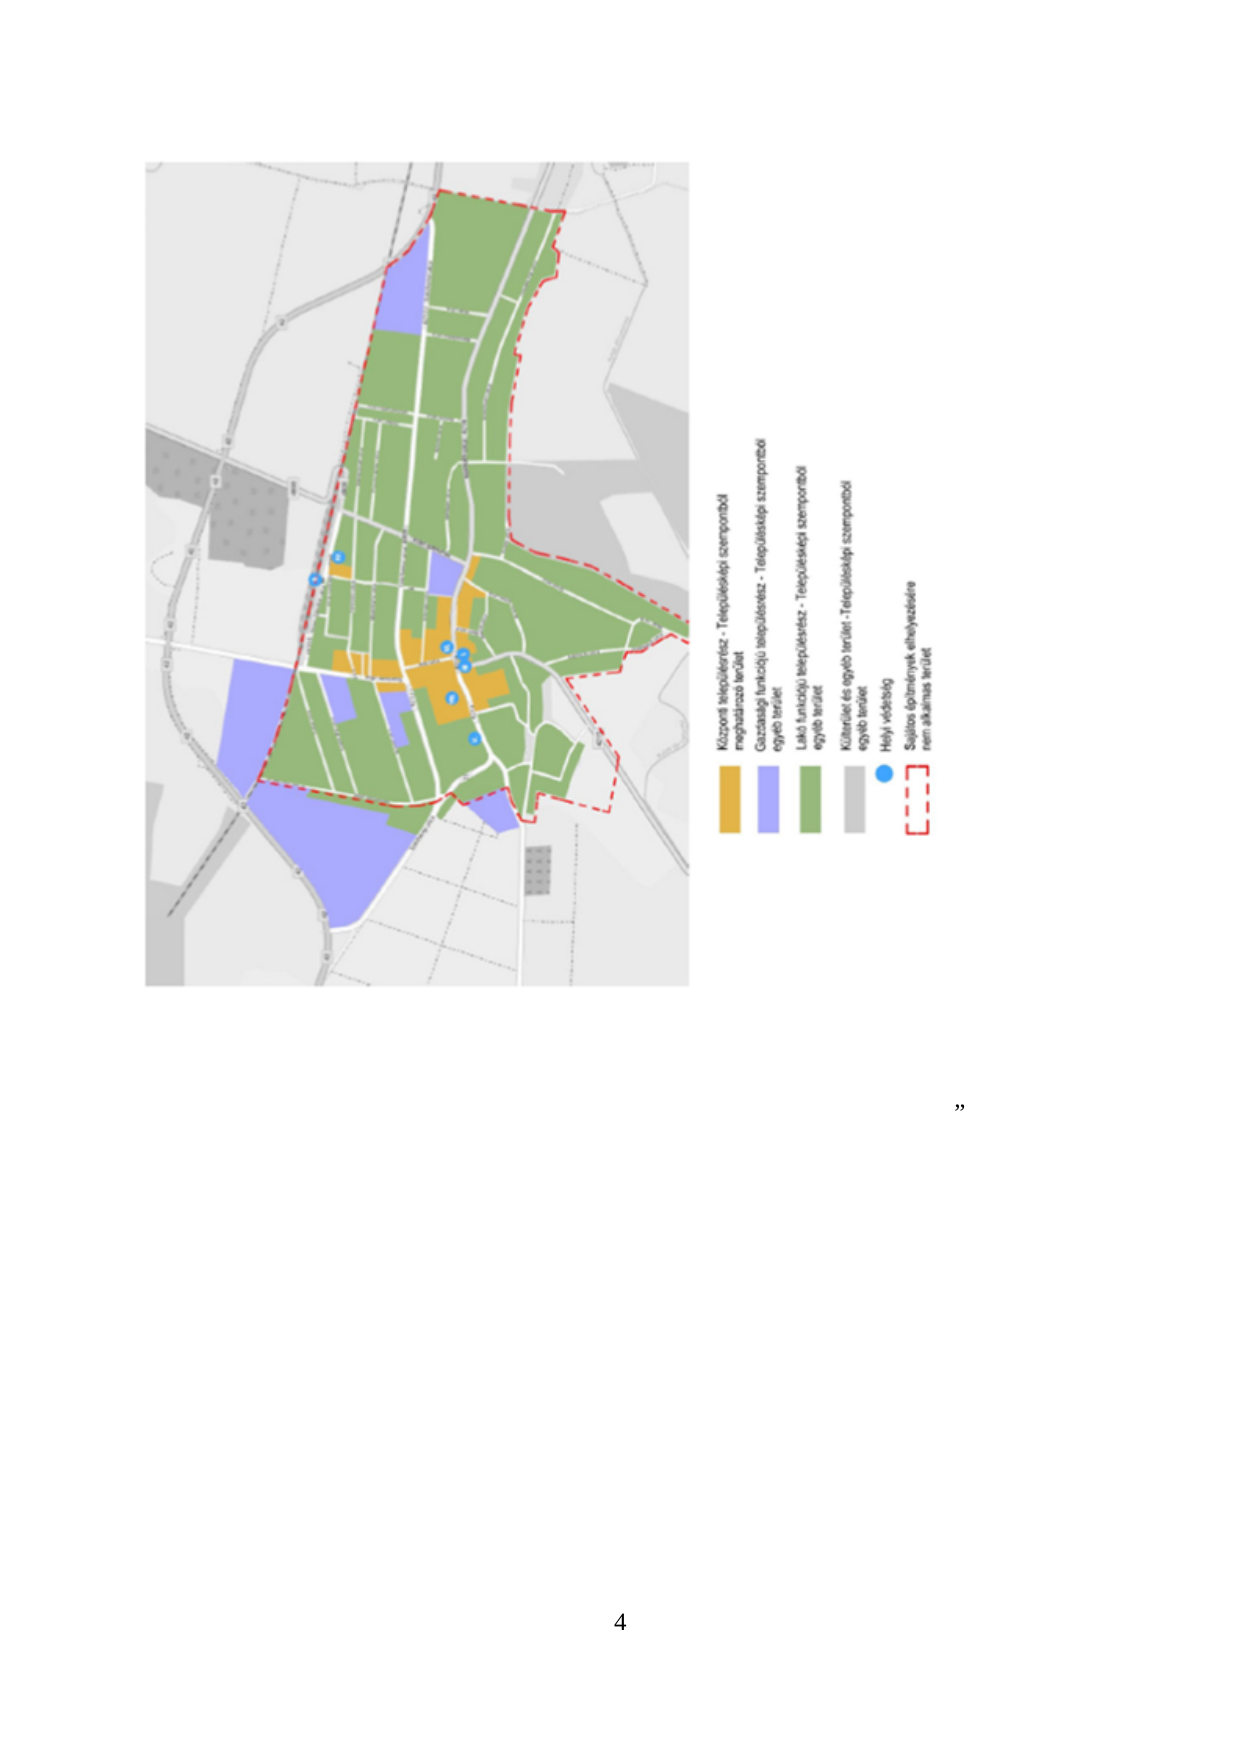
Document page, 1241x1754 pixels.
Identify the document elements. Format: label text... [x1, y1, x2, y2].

picture [118, 118, 954, 1122]
